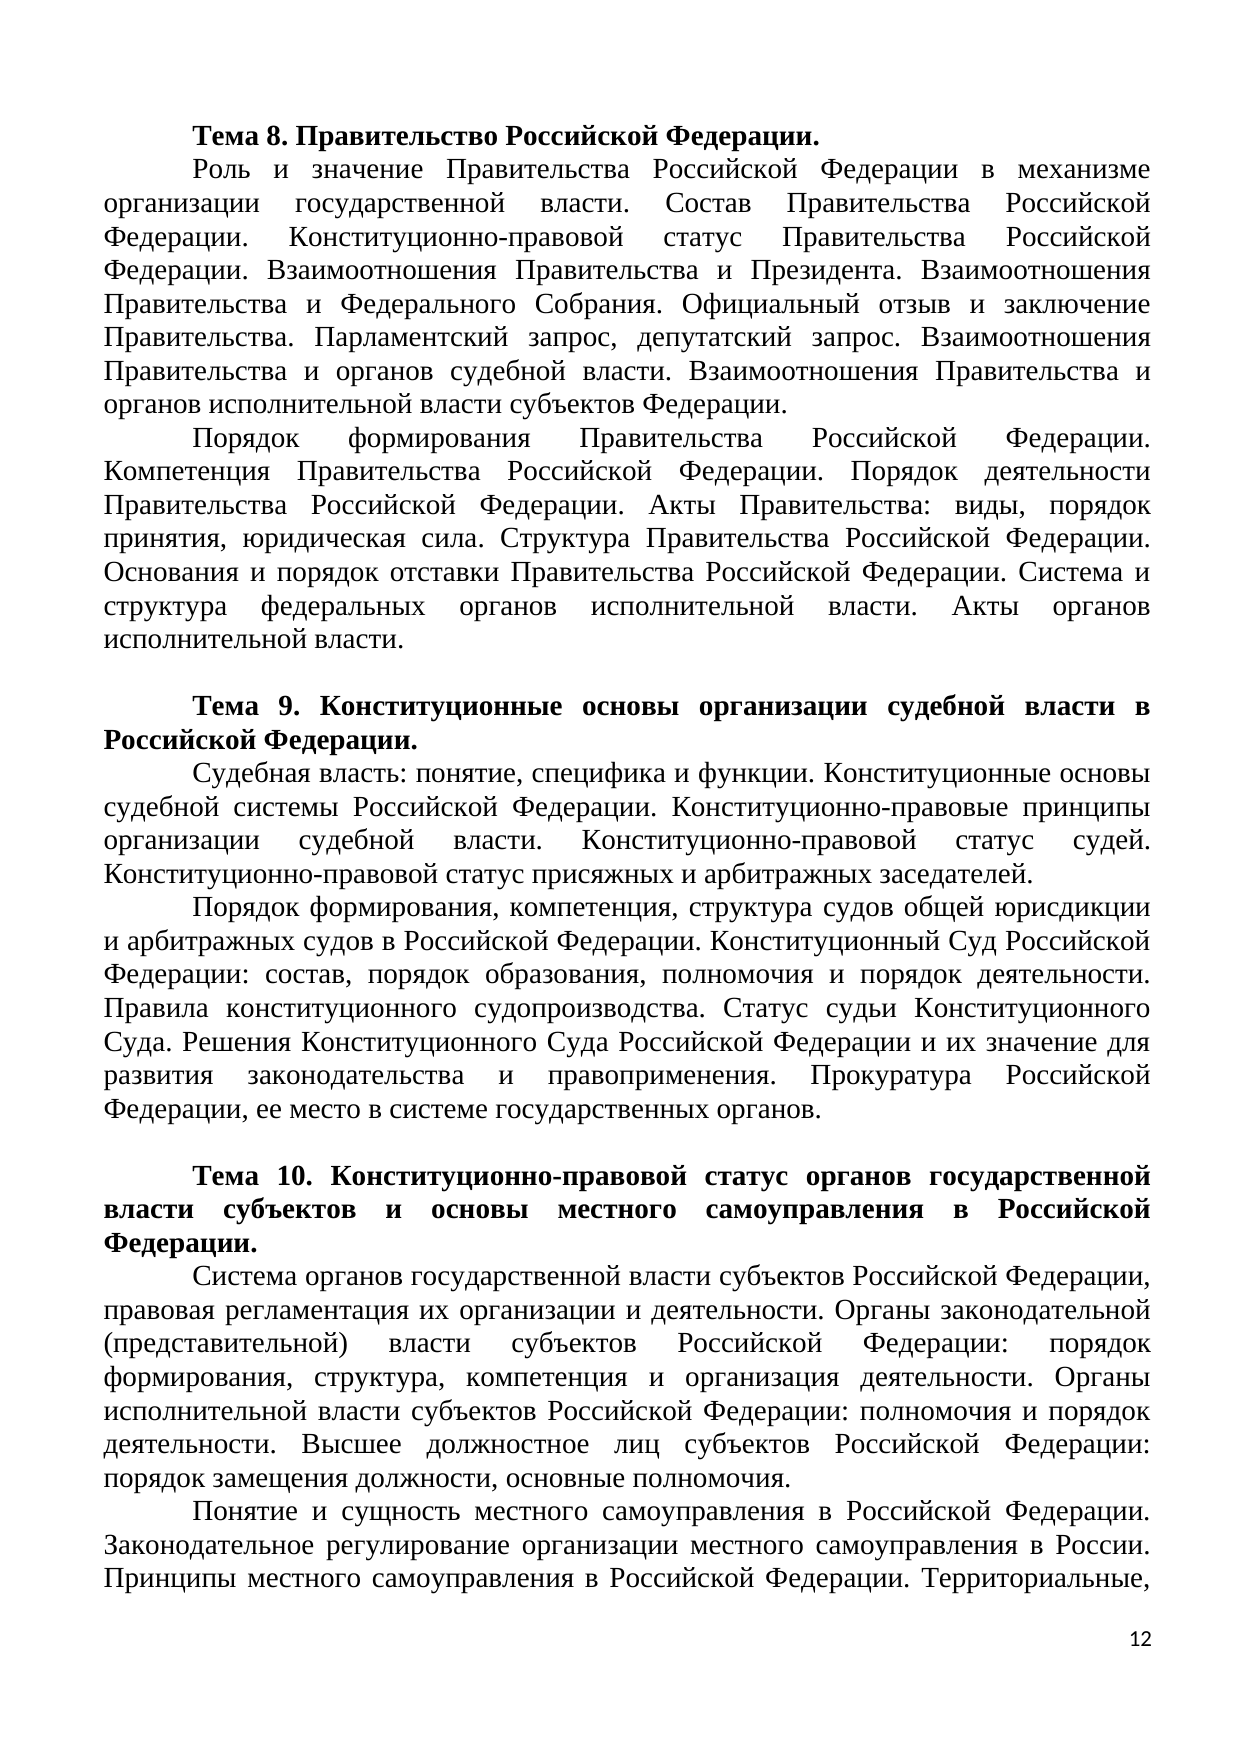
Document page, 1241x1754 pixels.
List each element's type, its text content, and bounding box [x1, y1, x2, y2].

text Тема 8. Правительство Российской Федерации. [103, 118, 1152, 152]
text Порядок формирования, компетенция, структура судов общей юрисдикции и арбитражных судов в Российской Федерации. Конституционный Суд Российской Федерации: состав, порядок образования, полномочия и порядок деятельности. Правила конституционного судопроизводства. Статус судьи Конституционного Суда. Решения Конституционного Суда Российской Федерации и их значение для развития законодательства и правоприменения. Прокуратура Российской Федерации, ее место в системе государственных органов. [103, 889, 1152, 1124]
text Система органов государственной власти субъектов Российской Федерации, правовая регламентация их организации и деятельности. Органы законодательной (представительной) власти субъектов Российской Федерации: порядок формирования, структура, компетенция и организация деятельности. Органы исполнительной власти субъектов Российской Федерации: полномочия и порядок деятельности. Высшее должностное лиц субъектов Российской Федерации: порядок замещения должности, основные полномочия. [103, 1258, 1152, 1493]
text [103, 1493, 1152, 1594]
text Тема 10. Конституционно-правовой статус органов государственной власти субъектов и основы местного самоуправления в Российской Федерации. [103, 1158, 1152, 1258]
text Тема 9. Конституционные основы организации судебной власти в Российской Федерации. [103, 688, 1152, 755]
text Роль и значение Правительства Российской Федерации в механизме организации государственной власти. Состав Правительства Российской Федерации. Конституционно-правовой статус Правительства Российской Федерации. Взаимоотношения Правительства и Президента. Взаимоотношения Правительства и Федерального Собрания. Официальный отзыв и заключение Правительства. Парламентский запрос, депутатский запрос. Взаимоотношения Правительства и органов судебной власти. Взаимоотношения Правительства и органов исполнительной власти субъектов Федерации. [103, 152, 1152, 420]
text Порядок формирования Правительства Российской Федерации. Компетенция Правительства Российской Федерации. Порядок деятельности Правительства Российской Федерации. Акты Правительства: виды, порядок принятия, юридическая сила. Структура Правительства Российской Федерации. Основания и порядок отставки Правительства Российской Федерации. Система и структура федеральных органов исполнительной власти. Акты органов исполнительной власти. [103, 420, 1152, 655]
text Судебная власть: понятие, специфика и функции. Конституционные основы судебной системы Российской Федерации. Конституционно-правовые принципы организации судебной власти. Конституционно-правовой статус судей. Конституционно-правовой статус присяжных и арбитражных заседателей. [103, 755, 1152, 889]
